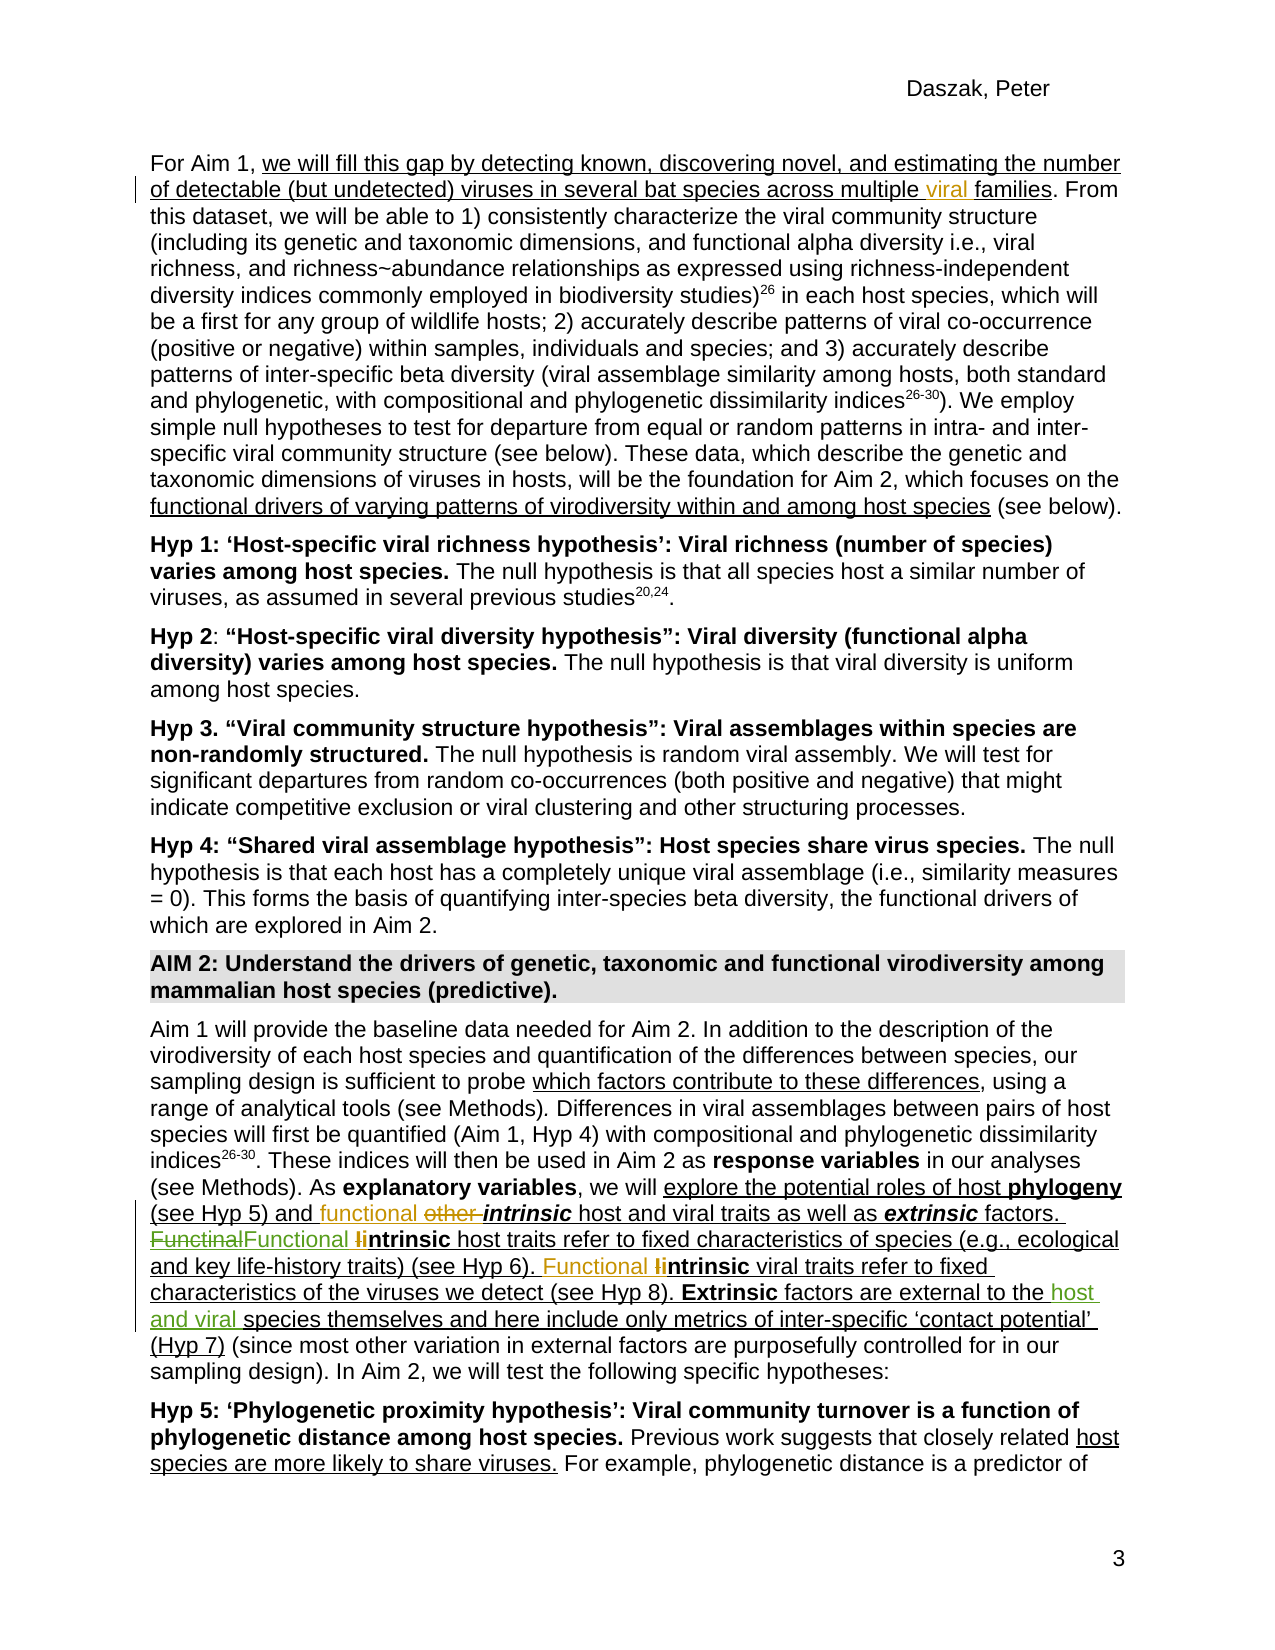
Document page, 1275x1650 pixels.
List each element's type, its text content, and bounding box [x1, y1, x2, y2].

text Hyp 1: ‘Host-specific viral richness hypothesis’: Viral richness (number of species) varies among host species. The null hypothesis is that all species host a similar number of viruses, as assumed in several previous studies20,24. [150, 531, 1125, 611]
text Hyp 3. “Viral community structure hypothesis”: Viral assemblages within species are non-randomly structured. The null hypothesis is random viral assembly. We will test for significant departures from random co-occurrences (both positive and negative) that might indicate competitive exclusion or viral clustering and other structuring processes. [150, 714, 1125, 820]
text AIM 2: Understand the drivers of genetic, taxonomic and functional virodiversity among mammalian host species (predictive). [150, 950, 1125, 1003]
text Hyp 2: “Host-specific viral diversity hypothesis”: Viral diversity (functional alpha diversity) varies among host species. The null hypothesis is that viral diversity is uniform among host species. [150, 623, 1125, 702]
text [150, 1397, 1125, 1476]
text Aim 1 will provide the baseline data needed for Aim 2. In addition to the description of the virodiversity of each host species and quantification of the differences between species, our sampling design is sufficient to probe which factors contribute to these differences, using a range of analytical tools (see Methods). Differences in viral assemblages between pairs of host species will first be quantified (Aim 1, Hyp 4) with compositional and phylogenetic dissimilarity indices26-30. These indices will then be used in Aim 2 as response variables in our analyses (see Methods). As explanatory variables, we will explore the potential roles of host phylogeny (see Hyp 5) and intrinsic host and viral traits as well as extrinsic factors. ntrinsic host traits refer to fixed characteristics of species (e.g., ecological and key life-history traits) (see Hyp 6). ntrinsic viral traits refer to fixed characteristics of the viruses we detect (see Hyp 8). Extrinsic factors are external to the species themselves and here include only metrics of inter-specific ‘contact potential’ (Hyp 7) (since most other variation in external factors are purposefully controlled for in our sampling design). In Aim 2, we will test the following specific hypotheses: [150, 1016, 1125, 1384]
text For Aim 1, we will fill this gap by detecting known, discovering novel, and estimating the number of detectable (but undetected) viruses in several bat species across multiple families. From this dataset, we will be able to 1) consistently characterize the viral community structure (including its genetic and taxonomic dimensions, and functional alpha diversity i.e., viral richness, and richness~abundance relationships as expressed using richness-independent diversity indices commonly employed in biodiversity studies)26 in each host species, which will be a first for any group of wildlife hosts; 2) accurately describe patterns of viral co-occurrence (positive or negative) within samples, individuals and species; and 3) accurately describe patterns of inter-specific beta diversity (viral assemblage similarity among hosts, both standard and phylogenetic, with compositional and phylogenetic dissimilarity indices26-30). We employ simple null hypotheses to test for departure from equal or random patterns in intra- and inter-specific viral community structure (see below). These data, which describe the genetic and taxonomic dimensions of viruses in hosts, will be the foundation for Aim 2, which focuses on the functional drivers of varying patterns of virodiversity within and among host species (see below). [150, 150, 1125, 519]
text Hyp 4: “Shared viral assemblage hypothesis”: Host species share virus species. The null hypothesis is that each host has a completely unique viral assemblage (i.e., similarity measures = 0). This forms the basis of quantifying inter-species beta diversity, the functional drivers of which are explored in Aim 2. [150, 832, 1125, 938]
